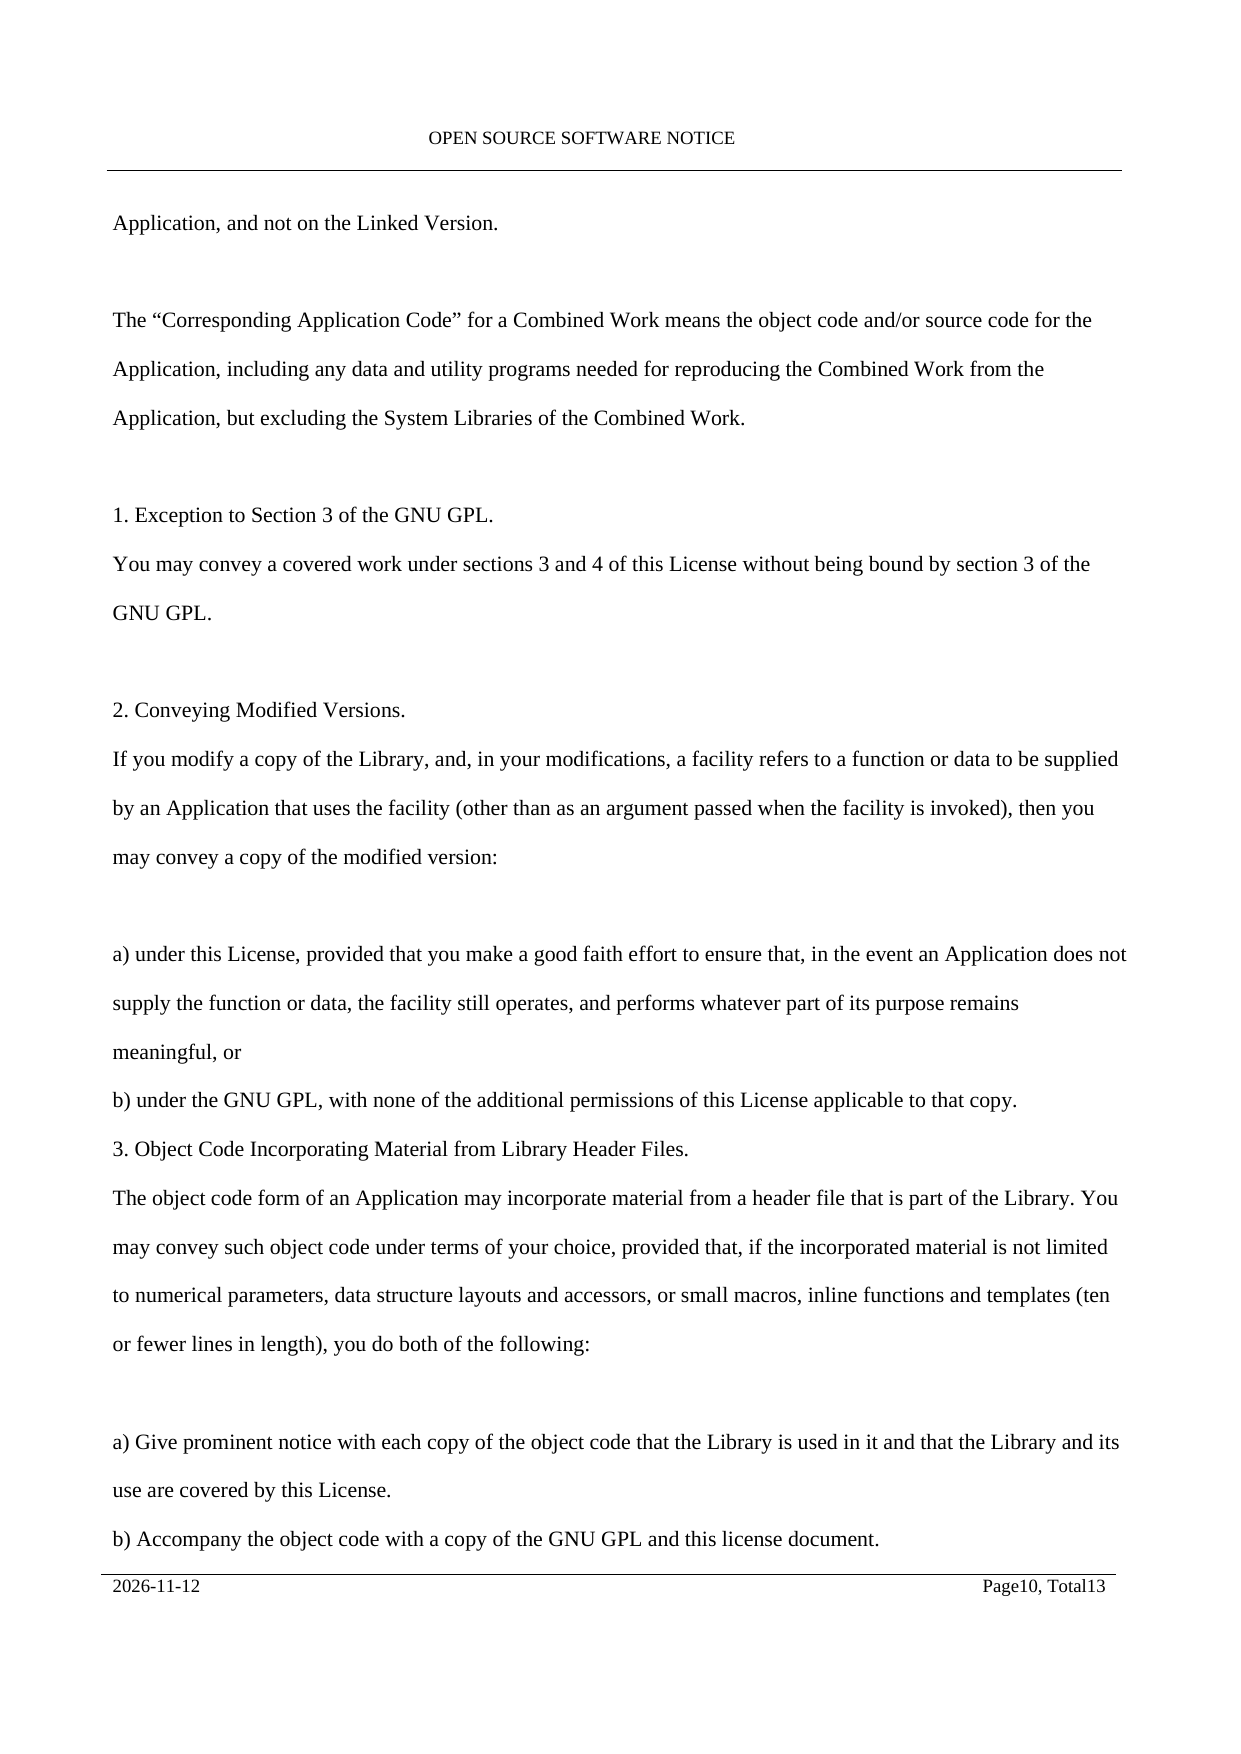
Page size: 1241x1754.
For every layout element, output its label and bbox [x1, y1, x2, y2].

text [112, 206, 1128, 1555]
